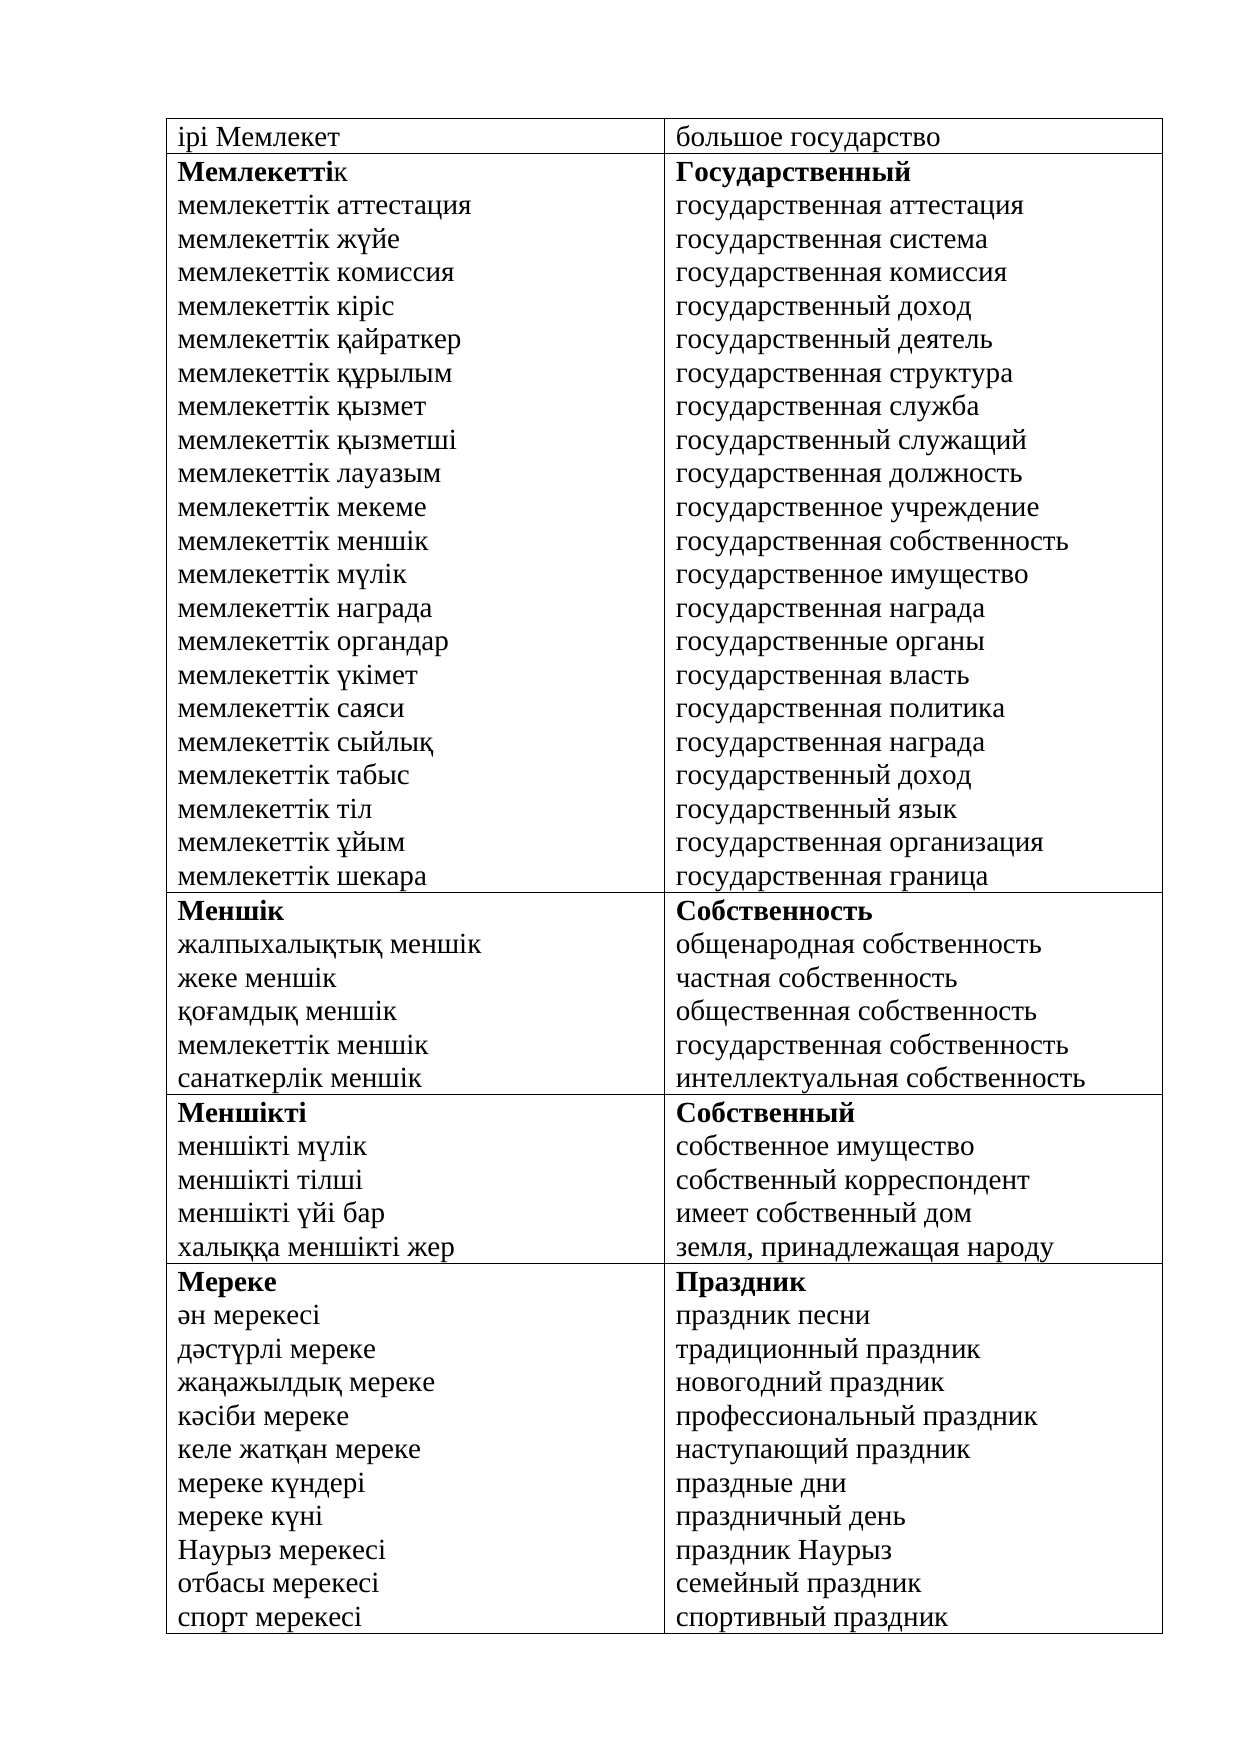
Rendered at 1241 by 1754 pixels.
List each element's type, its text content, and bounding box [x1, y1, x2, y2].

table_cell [167, 1264, 664, 1633]
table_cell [665, 119, 1162, 153]
table_cell Собственность общенародная собственность частная собственность общественная собственность государственная собственность интеллектуальная собственность [665, 893, 1162, 1094]
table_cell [665, 1264, 1162, 1633]
table_cell Государственный государственная аттестация государственная система государственная комиссия государственный доход государственный деятель государственная структура государственная служба государственный служащий государственная должность государственное учреждение государственная собственность государственное имущество государственная награда государственные органы государственная власть государственная политика государственная награда государственный доход государственный язык государственная организация государственная граница [665, 154, 1162, 892]
table_cell Меншік жалпыхалықтық меншік жеке меншік қоғамдық меншік мемлекеттік меншік санаткерлік меншік [167, 893, 664, 1094]
table_cell Мемлекеттік мемлекеттік аттестация мемлекеттік жүйе мемлекеттік комиссия мемлекеттік кіріс мемлекеттік қайраткер мемлекеттік құрылым мемлекеттік қызмет мемлекеттік қызметші мемлекеттік лауазым мемлекеттік мекеме мемлекеттік меншік мемлекеттік мүлік мемлекеттік награда мемлекеттік органдар мемлекеттік үкімет мемлекеттік саяси мемлекеттік сыйлық мемлекеттік табыс мемлекеттік тіл мемлекеттік ұйым мемлекеттік шекара [167, 154, 664, 892]
table_cell Меншікті меншікті мүлік меншікті тілші меншікті үйі бар халыққа меншікті жер [167, 1095, 664, 1263]
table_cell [167, 119, 664, 153]
table_cell Собственный собственное имущество собственный корреспондент имеет собственный дом земля, принадлежащая народу [665, 1095, 1162, 1263]
